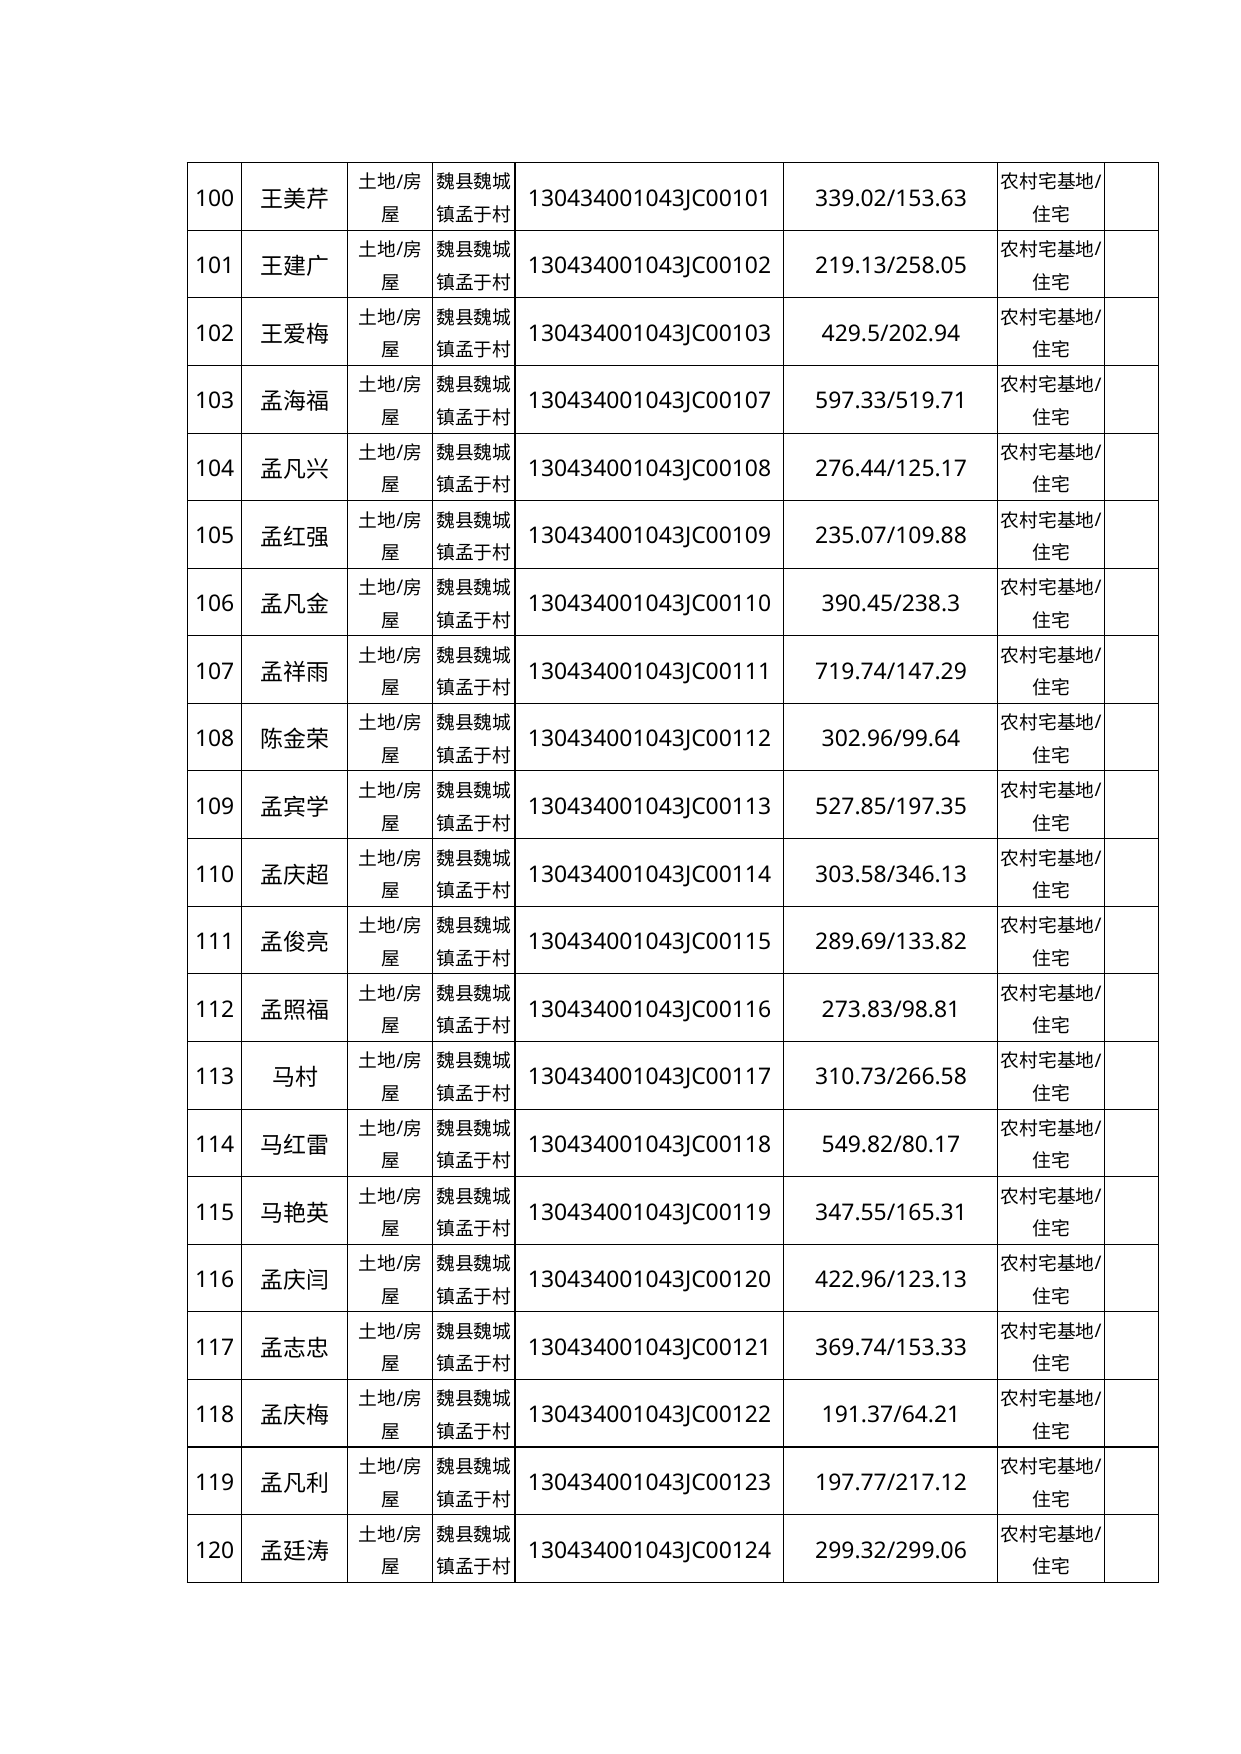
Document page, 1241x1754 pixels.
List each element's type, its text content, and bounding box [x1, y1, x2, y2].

table_cell [1105, 163, 1158, 229]
table_cell 魏县魏城镇孟于村 [433, 1177, 514, 1244]
table_cell 土地/房屋 [348, 839, 432, 906]
table_cell 527.85/197.35 [784, 771, 997, 838]
table_cell 魏县魏城镇孟于村 [433, 704, 514, 770]
table_cell 马艳英 [242, 1177, 347, 1244]
table_cell 191.37/64.21 [784, 1380, 997, 1446]
table_cell 114 [188, 1110, 241, 1176]
table_cell 土地/房屋 [348, 1380, 432, 1446]
table_cell 孟红强 [242, 501, 347, 568]
table_cell [1105, 298, 1158, 365]
table_cell 魏县魏城镇孟于村 [433, 974, 514, 1041]
table_cell 农村宅基地/住宅 [998, 434, 1104, 500]
table_cell 111 [188, 907, 241, 973]
table_cell 土地/房屋 [348, 636, 432, 703]
table_cell 土地/房屋 [348, 1245, 432, 1311]
table_cell 魏县魏城镇孟于村 [433, 1380, 514, 1446]
table_cell 土地/房屋 [348, 501, 432, 568]
table_cell 农村宅基地/住宅 [998, 1177, 1104, 1244]
table_cell 孟海福 [242, 366, 347, 432]
table_cell 108 [188, 704, 241, 770]
table_cell 299.32/299.06 [784, 1515, 997, 1582]
table_cell 魏县魏城镇孟于村 [433, 1245, 514, 1311]
table_cell [1105, 501, 1158, 568]
table_cell 219.13/258.05 [784, 231, 997, 297]
table_cell 孟祥雨 [242, 636, 347, 703]
table_cell [1105, 1515, 1158, 1582]
table_cell 魏县魏城镇孟于村 [433, 636, 514, 703]
table_cell 农村宅基地/住宅 [998, 298, 1104, 365]
table_cell 130434001043JC00121 [516, 1312, 783, 1379]
table_cell 130434001043JC00119 [516, 1177, 783, 1244]
table_cell 土地/房屋 [348, 231, 432, 297]
table_cell 369.74/153.33 [784, 1312, 997, 1379]
table_cell [1105, 1380, 1158, 1446]
table_cell 农村宅基地/住宅 [998, 1110, 1104, 1176]
table_cell 101 [188, 231, 241, 297]
table_cell 孟庆闫 [242, 1245, 347, 1311]
table_cell 孟庆超 [242, 839, 347, 906]
table_cell 土地/房屋 [348, 704, 432, 770]
table_cell 魏县魏城镇孟于村 [433, 1042, 514, 1108]
table_cell 197.77/217.12 [784, 1448, 997, 1514]
table_cell 土地/房屋 [348, 907, 432, 973]
table_cell 孟凡利 [242, 1448, 347, 1514]
table_cell 孟凡金 [242, 569, 347, 635]
table_cell 魏县魏城镇孟于村 [433, 907, 514, 973]
table_cell 马村 [242, 1042, 347, 1108]
table_cell 魏县魏城镇孟于村 [433, 298, 514, 365]
table_cell 106 [188, 569, 241, 635]
table_cell 310.73/266.58 [784, 1042, 997, 1108]
table_cell [1105, 974, 1158, 1041]
table_cell 119 [188, 1448, 241, 1514]
table_cell 116 [188, 1245, 241, 1311]
table_cell 魏县魏城镇孟于村 [433, 1312, 514, 1379]
table_cell 347.55/165.31 [784, 1177, 997, 1244]
table_cell 302.96/99.64 [784, 704, 997, 770]
table_cell 孟庆梅 [242, 1380, 347, 1446]
table_cell 魏县魏城镇孟于村 [433, 839, 514, 906]
table_cell 魏县魏城镇孟于村 [433, 771, 514, 838]
table_cell [1105, 1110, 1158, 1176]
table_cell 130434001043JC00116 [516, 974, 783, 1041]
table_cell 土地/房屋 [348, 974, 432, 1041]
table_cell 130434001043JC00118 [516, 1110, 783, 1176]
table_cell [1105, 1177, 1158, 1244]
table_cell 110 [188, 839, 241, 906]
table_cell [1105, 907, 1158, 973]
table_cell [1105, 1042, 1158, 1108]
table_cell 104 [188, 434, 241, 500]
table_cell [1105, 636, 1158, 703]
table_cell [1105, 366, 1158, 432]
table_cell 农村宅基地/住宅 [998, 1245, 1104, 1311]
table_cell 农村宅基地/住宅 [998, 163, 1104, 229]
table_cell 农村宅基地/住宅 [998, 1380, 1104, 1446]
table_cell [1105, 1245, 1158, 1311]
table_cell 农村宅基地/住宅 [998, 1042, 1104, 1108]
table_cell 孟志忠 [242, 1312, 347, 1379]
table_cell 130434001043JC00123 [516, 1448, 783, 1514]
table_cell 孟廷涛 [242, 1515, 347, 1582]
table_cell [1105, 839, 1158, 906]
table_cell 农村宅基地/住宅 [998, 1448, 1104, 1514]
table_cell [1105, 771, 1158, 838]
table_cell 王美芹 [242, 163, 347, 229]
table_cell 107 [188, 636, 241, 703]
table_cell 429.5/202.94 [784, 298, 997, 365]
table_cell 魏县魏城镇孟于村 [433, 501, 514, 568]
table_cell 130434001043JC00111 [516, 636, 783, 703]
table_cell 土地/房屋 [348, 366, 432, 432]
table_cell 农村宅基地/住宅 [998, 366, 1104, 432]
table_cell 农村宅基地/住宅 [998, 974, 1104, 1041]
table_cell 719.74/147.29 [784, 636, 997, 703]
table_cell 235.07/109.88 [784, 501, 997, 568]
table_cell 130434001043JC00110 [516, 569, 783, 635]
table_cell 陈金荣 [242, 704, 347, 770]
table_cell 102 [188, 298, 241, 365]
table_cell 130434001043JC00107 [516, 366, 783, 432]
table_cell 289.69/133.82 [784, 907, 997, 973]
table_cell 农村宅基地/住宅 [998, 1515, 1104, 1582]
table_cell 孟宾学 [242, 771, 347, 838]
table_cell 魏县魏城镇孟于村 [433, 1515, 514, 1582]
table_cell 土地/房屋 [348, 771, 432, 838]
table_cell 土地/房屋 [348, 1312, 432, 1379]
table_cell 130434001043JC00113 [516, 771, 783, 838]
table_cell 130434001043JC00108 [516, 434, 783, 500]
table_cell 117 [188, 1312, 241, 1379]
table_cell 农村宅基地/住宅 [998, 231, 1104, 297]
table_cell [1105, 231, 1158, 297]
table_cell 孟俊亮 [242, 907, 347, 973]
table_cell 303.58/346.13 [784, 839, 997, 906]
table_cell 土地/房屋 [348, 1515, 432, 1582]
table_cell 农村宅基地/住宅 [998, 636, 1104, 703]
table_cell 112 [188, 974, 241, 1041]
table_cell 孟照福 [242, 974, 347, 1041]
table_cell 农村宅基地/住宅 [998, 704, 1104, 770]
table_cell 273.83/98.81 [784, 974, 997, 1041]
table_cell 105 [188, 501, 241, 568]
table_cell 422.96/123.13 [784, 1245, 997, 1311]
table_cell [1105, 569, 1158, 635]
table_cell 109 [188, 771, 241, 838]
table_cell 农村宅基地/住宅 [998, 501, 1104, 568]
table_cell 549.82/80.17 [784, 1110, 997, 1176]
table_cell 魏县魏城镇孟于村 [433, 231, 514, 297]
table_cell 130434001043JC00124 [516, 1515, 783, 1582]
table_cell 118 [188, 1380, 241, 1446]
table_cell 土地/房屋 [348, 1448, 432, 1514]
table_cell 农村宅基地/住宅 [998, 771, 1104, 838]
table_cell 土地/房屋 [348, 1110, 432, 1176]
table_cell 魏县魏城镇孟于村 [433, 366, 514, 432]
table_cell 390.45/238.3 [784, 569, 997, 635]
table_cell 130434001043JC00109 [516, 501, 783, 568]
table_cell 130434001043JC00112 [516, 704, 783, 770]
table_cell [1105, 434, 1158, 500]
table_cell 土地/房屋 [348, 298, 432, 365]
table_cell 103 [188, 366, 241, 432]
table_cell 276.44/125.17 [784, 434, 997, 500]
table_cell 王爱梅 [242, 298, 347, 365]
table_cell 130434001043JC00102 [516, 231, 783, 297]
table_cell 130434001043JC00120 [516, 1245, 783, 1311]
table_cell 魏县魏城镇孟于村 [433, 434, 514, 500]
table_cell 130434001043JC00114 [516, 839, 783, 906]
table_cell 100 [188, 163, 241, 229]
table_cell 130434001043JC00117 [516, 1042, 783, 1108]
table_cell 130434001043JC00103 [516, 298, 783, 365]
table_cell 农村宅基地/住宅 [998, 907, 1104, 973]
table_cell 魏县魏城镇孟于村 [433, 1110, 514, 1176]
table_cell 王建广 [242, 231, 347, 297]
table_cell 农村宅基地/住宅 [998, 1312, 1104, 1379]
table_cell 魏县魏城镇孟于村 [433, 163, 514, 229]
table_cell 土地/房屋 [348, 434, 432, 500]
table_cell 农村宅基地/住宅 [998, 569, 1104, 635]
table_cell 120 [188, 1515, 241, 1582]
table_cell 130434001043JC00101 [516, 163, 783, 229]
table_cell 马红雷 [242, 1110, 347, 1176]
table_cell [1105, 1448, 1158, 1514]
table_cell 孟凡兴 [242, 434, 347, 500]
table_cell 土地/房屋 [348, 1042, 432, 1108]
table_cell 土地/房屋 [348, 163, 432, 229]
table_cell 魏县魏城镇孟于村 [433, 1448, 514, 1514]
table_cell 土地/房屋 [348, 569, 432, 635]
table_cell 597.33/519.71 [784, 366, 997, 432]
table_cell 魏县魏城镇孟于村 [433, 569, 514, 635]
table_cell 115 [188, 1177, 241, 1244]
table_cell 土地/房屋 [348, 1177, 432, 1244]
table_cell 339.02/153.63 [784, 163, 997, 229]
table_cell 113 [188, 1042, 241, 1108]
table_cell [1105, 704, 1158, 770]
table_cell 农村宅基地/住宅 [998, 839, 1104, 906]
table_cell 130434001043JC00122 [516, 1380, 783, 1446]
table_cell 130434001043JC00115 [516, 907, 783, 973]
table_cell [1105, 1312, 1158, 1379]
